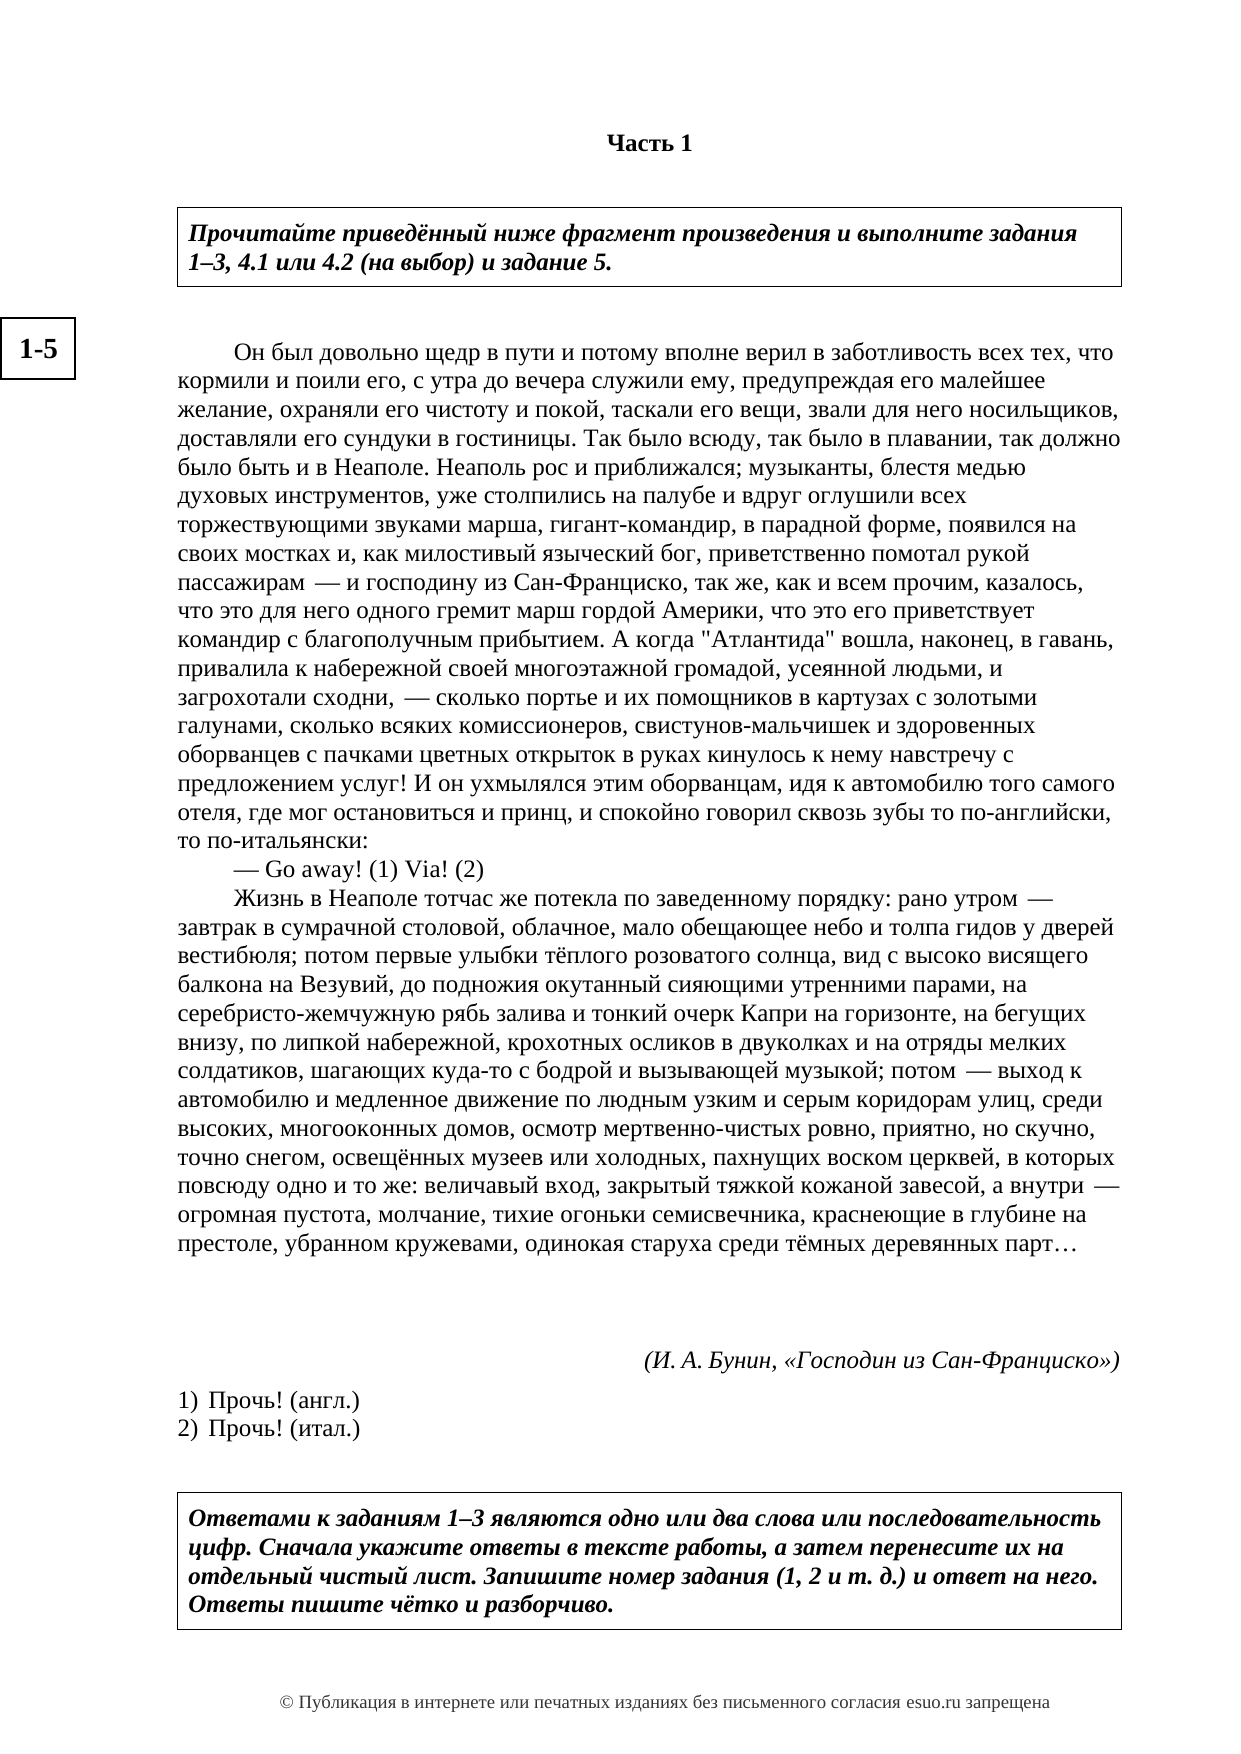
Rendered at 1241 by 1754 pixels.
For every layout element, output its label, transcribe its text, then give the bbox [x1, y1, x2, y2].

subtitle 1-5 [2, 325, 74, 371]
table_header Ответами к заданиям 1–3 являются одно или два слова или последовательность цифр. Сначала укажите ответы в тексте работы, а затем перенесите их на отдельный чистый лист. Запишите номер задания (1, 2 и т. д.) и ответ на него. Ответы пишите чётко и разборчиво. [178, 1493, 1121, 1629]
text Часть 1 [177, 128, 1122, 157]
text Он был довольно щедр в пути и потому вполне верил в заботливость всех тех, что кормили и поили его, с утра до вечера служили ему, предупреждая его малейшее желание, охраняли его чистоту и покой, таскали его вещи, звали для него носильщиков, доставляли его сундуки в гостиницы. Так было всюду, так было в плавании, так должно было быть и в Неаполе. Неаполь рос и приближался; музыканты, блестя медью духовых инструментов, уже столпились на палубе и вдруг оглушили всех торжествующими звуками марша, гигант-командир, в парадной форме, появился на своих мостках и, как милостивый языческий бог, приветственно помотал рукой пассажирам — и господину из Сан-Франциско, так же, как и всем прочим, казалось, что это для него одного гремит марш гордой Америки, что это его приветствует командир с благополучным прибытием. А когда "Атлантида" вошла, наконец, в гавань, привалила к набережной своей многоэтажной громадой, усеянной людьми, и загрохотали сходни, — сколько портье и их помощников в картузах с золотыми галунами, сколько всяких комиссионеров, свистунов-мальчишек и здоровенных оборванцев с пачками цветных открыток в руках кинулось к нему навстречу с предложением услуг! И он ухмылялся этим оборванцам, идя к автомобилю того самого отеля, где мог остановиться и принц, и спокойно говорил сквозь зубы то по-английски, то по-итальянски: — Go away! (1) Via! (2) Жизнь в Неаполе тотчас же потекла по заведенному порядку: рано утром — завтрак в сумрачной столовой, облачное, мало обещающее небо и толпа гидов у дверей вестибюля; потом первые улыбки тёплого розоватого солнца, вид с высоко висящего балкона на Везувий, до подножия окутанный сияющими утренними парами, на серебристо-жемчужную рябь залива и тонкий очерк Капри на горизонте, на бегущих внизу, по липкой набережной, крохотных осликов в двуколках и на отряды мелких солдатиков, шагающих куда-то с бодрой и вызывающей музыкой; потом — выход к автомобилю и медленное движение по людным узким и серым коридорам улиц, среди высоких, многооконных домов, осмотр мертвенно-чистых ровно, приятно, но скучно, точно снегом, освещённых музеев или холодных, пахнущих воском церквей, в которых повсюду одно и то же: величавый вход, закрытый тяжкой кожаной завесой, а внутри — огромная пустота, молчание, тихие огоньки семисвечника, краснеющие в глубине на престоле, убранном кружевами, одинокая старуха среди тёмных деревянных парт… [177, 337, 1122, 1257]
table_header Прочитайте приведённый ниже фрагмент произведения и выполните задания 1–3, 4.1 или 4.2 (на выбор) и задание 5. [178, 208, 1121, 286]
text (И. А. Бунин, «Господин из Сан-Франциско») [472, 1346, 1122, 1374]
text 1) Прочь! (англ.) 2) Прочь! (итал.) [177, 1385, 1122, 1442]
